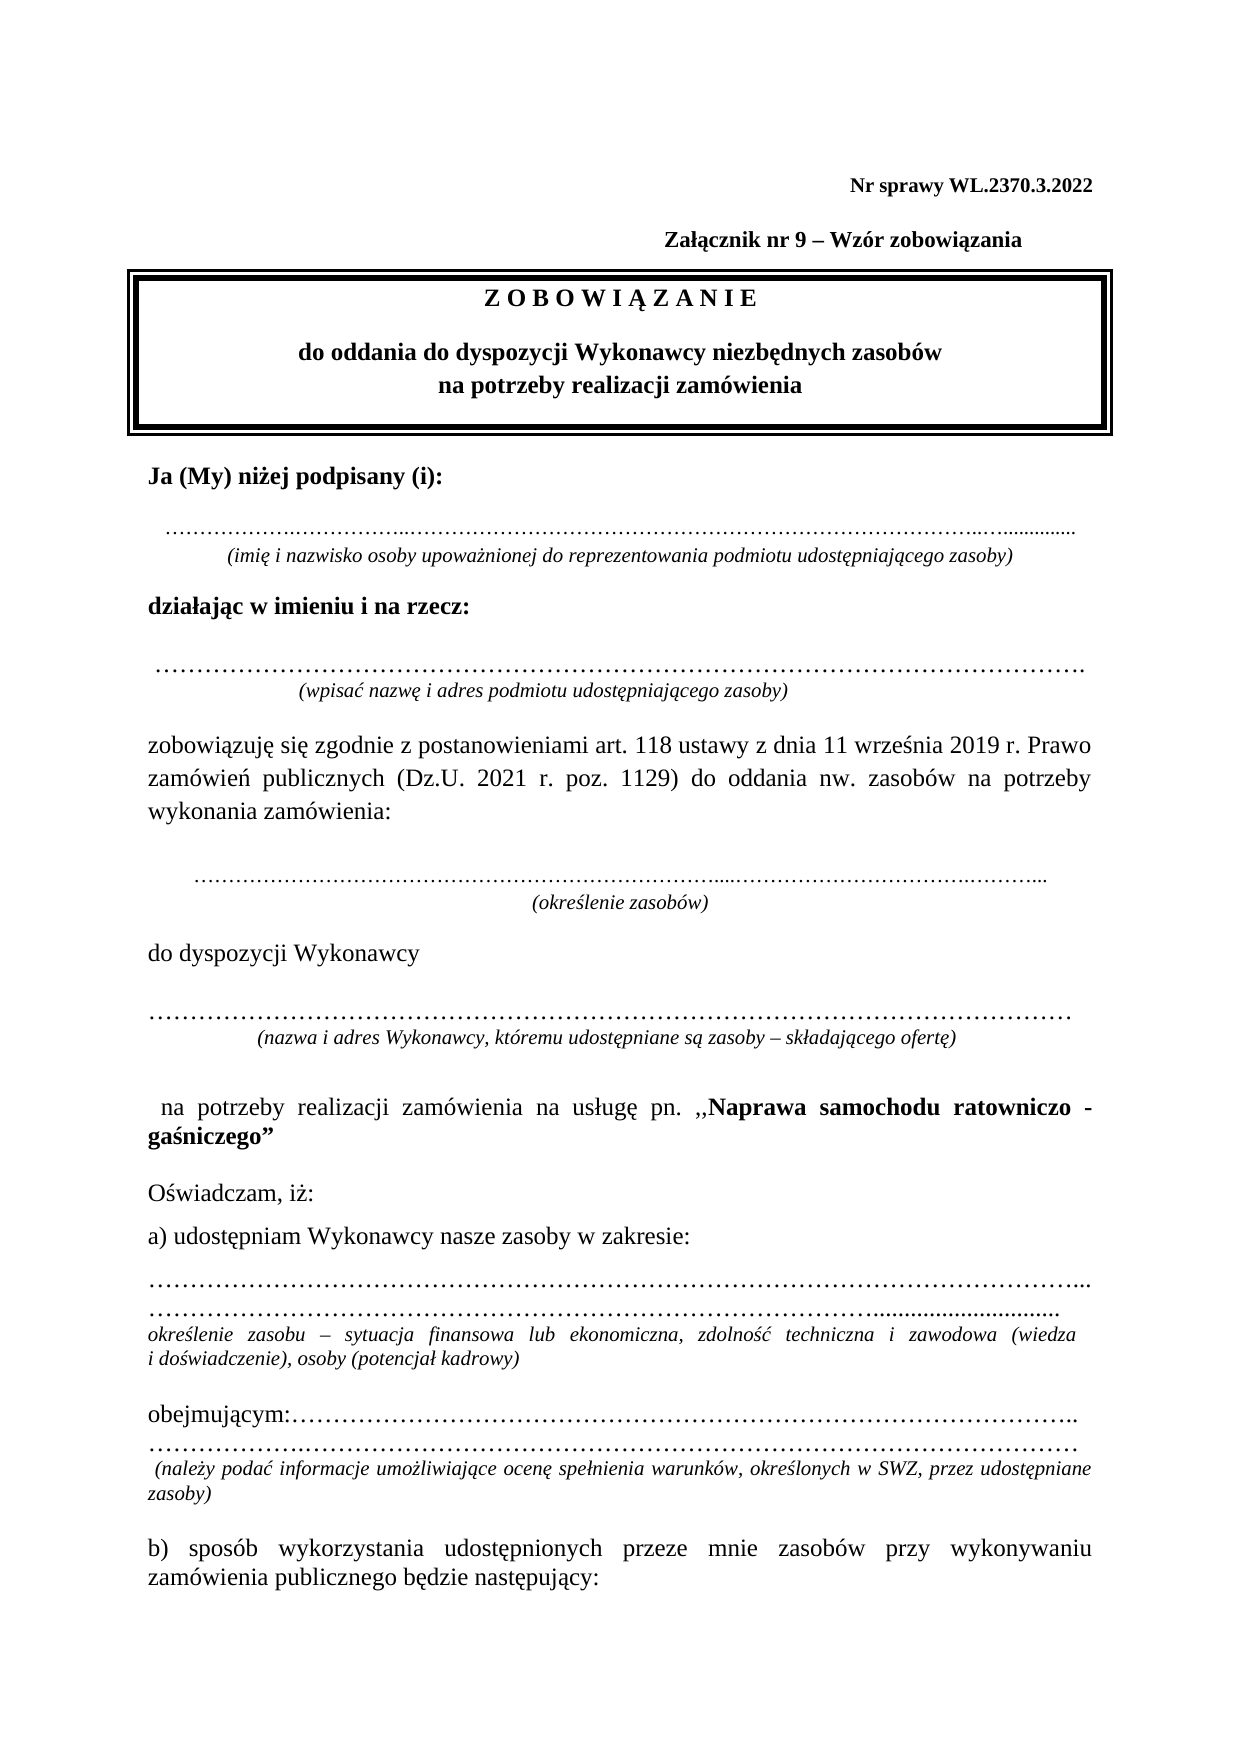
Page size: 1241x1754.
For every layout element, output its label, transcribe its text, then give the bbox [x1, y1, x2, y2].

text ………………………………………………………………………………………………… [148, 996, 1093, 1025]
text Z O B O W I Ą Z A N I E [130, 272, 1110, 312]
text do oddania do dyspozycji Wykonawcy niezbędnych zasobów na potrzeby realizacji zamówienia [130, 322, 1110, 433]
text b) sposób wykorzystania udostępnionych przeze mnie zasobów przy wykonywaniu zamówienia publicznego będzie następujący: [148, 1533, 1093, 1591]
text …………………………………………………………………....…………………………….………... (określenie zasobów) [148, 862, 1093, 914]
text Ja (My) niżej podpisany (i): [148, 461, 1093, 490]
text określenie zasobu – sytuacja finansowa lub ekonomiczna, zdolność techniczna i zawodowa (wiedza i doświadczenie), osoby (potencjał kadrowy) [148, 1322, 1093, 1370]
text …………………………………………………………………………………………………. [148, 649, 1093, 678]
text ……………….……………..………………………………………………………………………..….............. (imię i nazwisko osoby upoważnionej do reprezentowania podmiotu udostępniającego zasoby) [148, 515, 1093, 567]
text …………………………………………………………………………………………………...…………………………………………………………………………….............................. [148, 1264, 1093, 1322]
text (należy podać informacje umożliwiające ocenę spełnienia warunków, określonych w SWZ, przez udostępniane zasoby) [148, 1456, 1093, 1504]
text do dyspozycji Wykonawcy [148, 938, 1093, 967]
text obejmującym:…………………………………………………………………………………..……………….………………………………………………………………………………… [148, 1399, 1093, 1456]
text działając w imieniu i na rzecz: [148, 591, 1093, 620]
text Nr sprawy WL.2370.3.2022 [148, 173, 1093, 197]
text Załącznik nr 9 – Wzór zobowiązania [664, 226, 1088, 252]
text (wpisać nazwę i adres podmiotu udostępniającego zasoby) [148, 678, 1093, 702]
text a) udostępniam Wykonawcy nasze zasoby w zakresie: [148, 1221, 1093, 1250]
text na potrzeby realizacji zamówienia na usługę pn. ,,Naprawa samochodu ratowniczo - gaśniczego” [148, 1092, 1093, 1149]
text (nazwa i adres Wykonawcy, któremu udostępniane są zasoby – składającego ofertę) [148, 1025, 1093, 1049]
text Oświadczam, iż: [148, 1178, 1093, 1207]
text zobowiązuję się zgodnie z postanowieniami art. 118 ustawy z dnia 11 września 2019 r. Prawo zamówień publicznych (Dz.U. 2021 r. poz. 1129) do oddania nw. zasobów na potrzeby wykonania zamówienia: [148, 730, 1093, 825]
